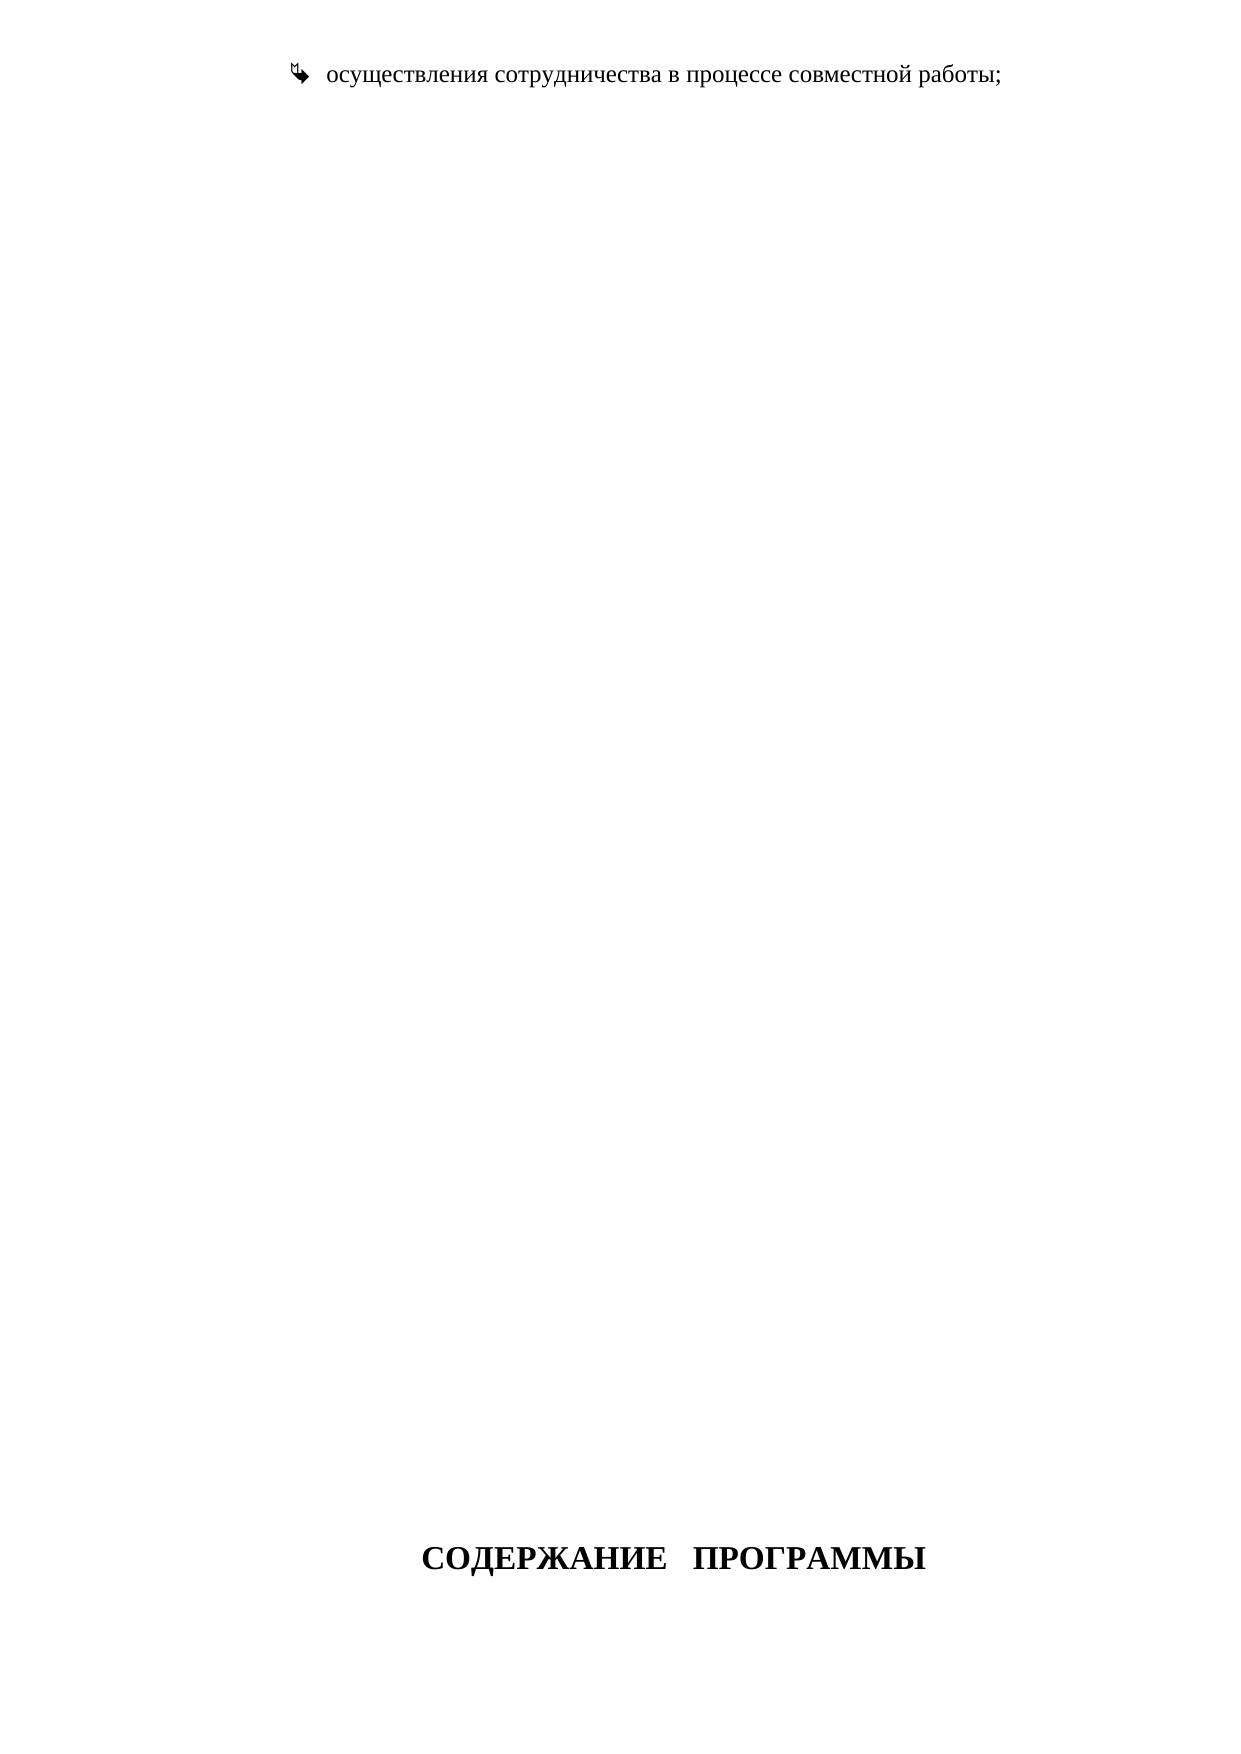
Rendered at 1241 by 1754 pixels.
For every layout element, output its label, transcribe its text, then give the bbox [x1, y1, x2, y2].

list осуществления сотрудничества в процессе совместной работы; [289, 59, 1152, 88]
text Содержание программы [177, 1539, 1152, 1577]
